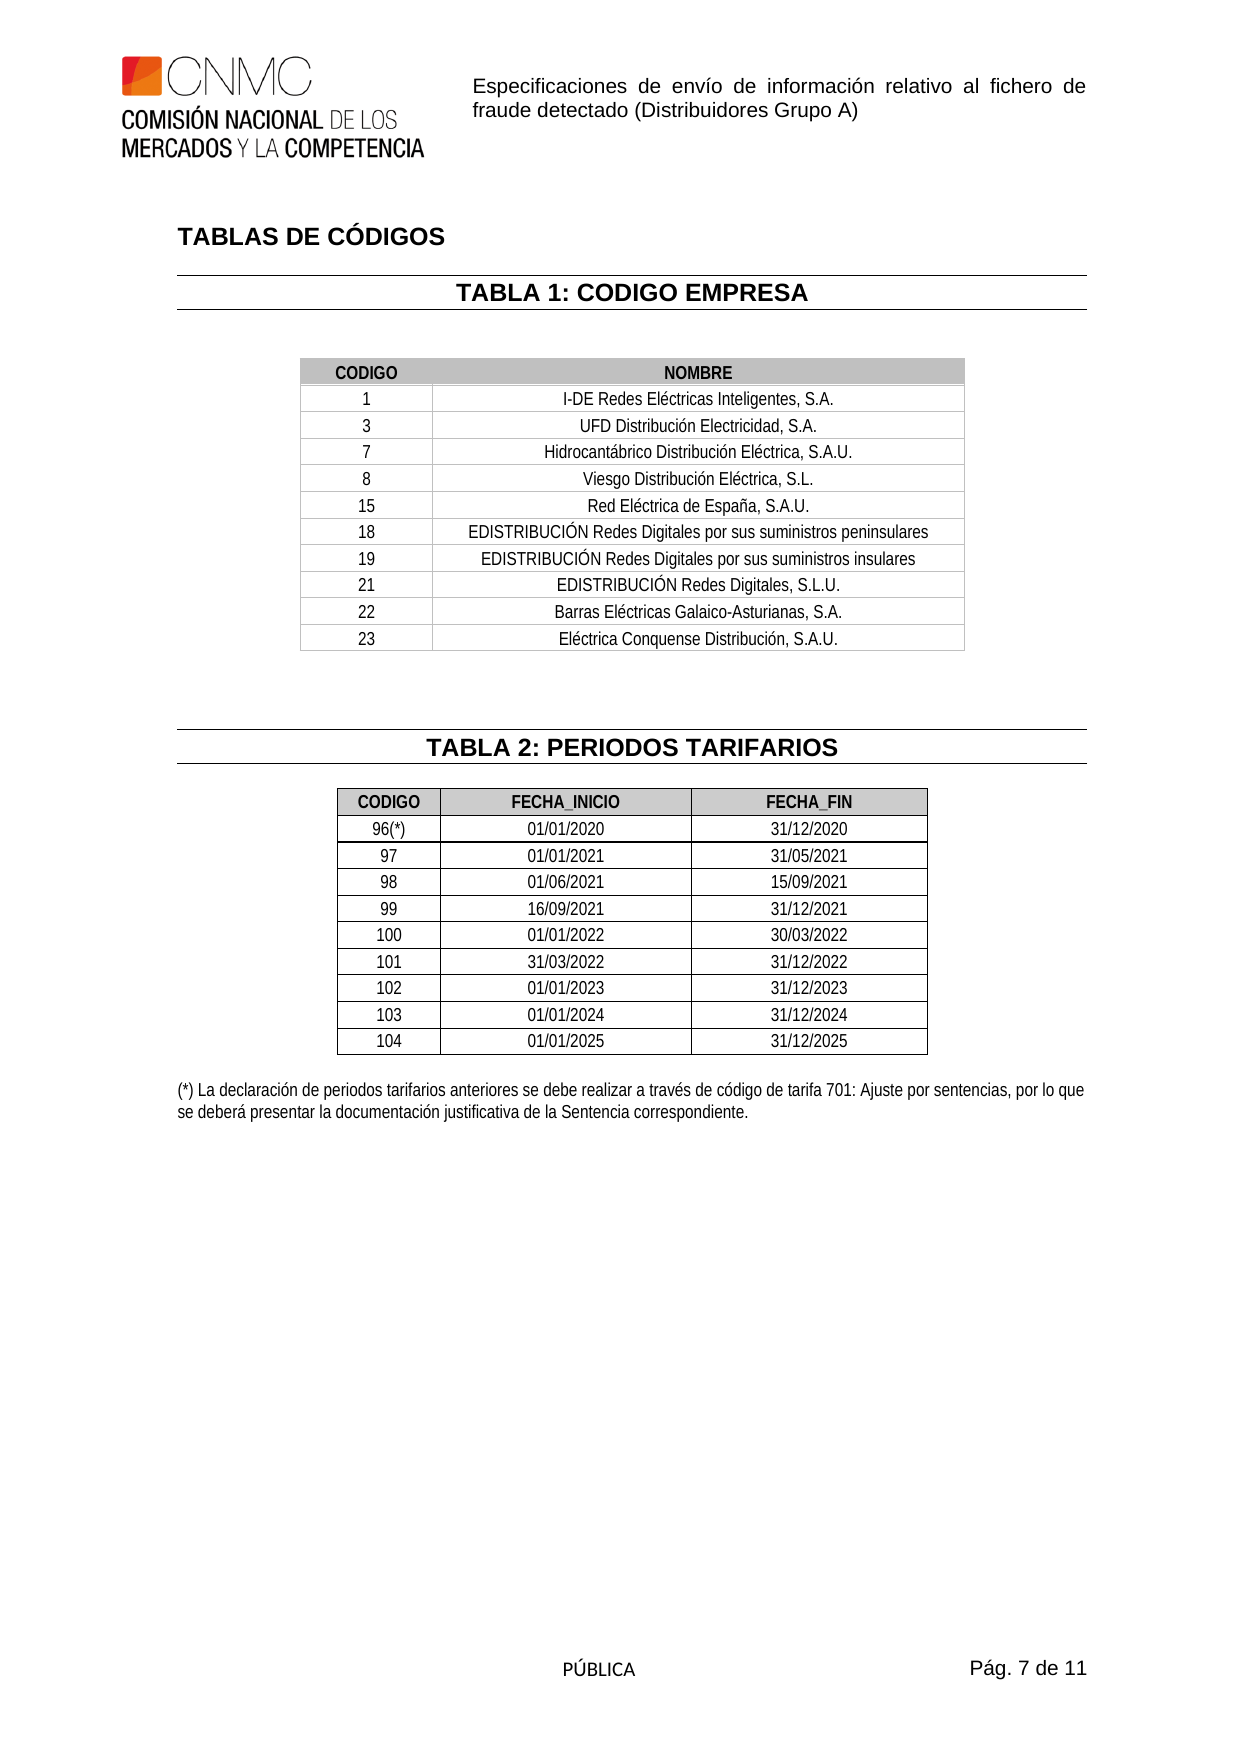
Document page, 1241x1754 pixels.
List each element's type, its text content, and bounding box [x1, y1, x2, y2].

table_cell 31/12/2025 [692, 1029, 927, 1054]
table_cell 8 [301, 465, 432, 491]
table_cell 104 [338, 1029, 440, 1054]
subtitle TABLA 1: CODIGO EMPRESA [177, 276, 1087, 309]
table_header CODIGO [338, 789, 440, 815]
table_cell 30/03/2022 [692, 922, 927, 948]
table_cell 01/01/2021 [441, 843, 691, 868]
table_header CODIGO [301, 359, 432, 384]
subtitle TABLA 2: PERIODOS TARIFARIOS [177, 730, 1087, 763]
table_cell EDISTRIBUCIÓN Redes Digitales por sus suministros peninsulares [433, 519, 964, 544]
table_cell Hidrocantábrico Distribución Eléctrica, S.A.U. [433, 439, 964, 464]
table_cell 97 [338, 843, 440, 868]
table_cell 31/03/2022 [441, 949, 691, 974]
table_cell 16/09/2021 [441, 896, 691, 921]
table_cell Eléctrica Conquense Distribución, S.A.U. [433, 625, 964, 650]
table_cell 31/12/2021 [692, 896, 927, 921]
text (*) La declaración de periodos tarifarios anteriores se debe realizar a través de código de tarifa 701: Ajuste por sentencias, por lo que se deberá presentar la documentación justificativa de la Sentencia correspondiente. [177, 1079, 1087, 1122]
table_cell 31/12/2024 [692, 1002, 927, 1027]
table_cell 31/12/2022 [692, 949, 927, 974]
table_cell Red Eléctrica de España, S.A.U. [433, 492, 964, 517]
table_cell EDISTRIBUCIÓN Redes Digitales, S.L.U. [433, 572, 964, 597]
table_cell 31/12/2023 [692, 975, 927, 1001]
table_cell 100 [338, 922, 440, 948]
table_header FECHA_FIN [692, 789, 927, 815]
table_cell 21 [301, 572, 432, 597]
table_cell 15 [301, 492, 432, 517]
table_cell 22 [301, 598, 432, 624]
table_cell EDISTRIBUCIÓN Redes Digitales por sus suministros insulares [433, 545, 964, 571]
table_cell 98 [338, 869, 440, 894]
table_cell 19 [301, 545, 432, 571]
table_header FECHA_INICIO [441, 789, 691, 815]
text TABLAS DE CÓDIGOS [177, 222, 1087, 251]
table_cell 96(*) [338, 816, 440, 841]
table_cell 01/01/2023 [441, 975, 691, 1001]
table_cell 18 [301, 519, 432, 544]
table_cell 102 [338, 975, 440, 1001]
table_cell 101 [338, 949, 440, 974]
table_cell 23 [301, 625, 432, 650]
table_cell 1 [301, 386, 432, 411]
table_cell 103 [338, 1002, 440, 1027]
table_header NOMBRE [433, 359, 964, 384]
table_cell 01/01/2020 [441, 816, 691, 841]
table_cell 15/09/2021 [692, 869, 927, 894]
table_cell 7 [301, 439, 432, 464]
table_cell 31/05/2021 [692, 843, 927, 868]
table_cell Barras Eléctricas Galaico-Asturianas, S.A. [433, 598, 964, 624]
table_cell 01/01/2022 [441, 922, 691, 948]
table_cell 01/01/2025 [441, 1029, 691, 1054]
table_cell 31/12/2020 [692, 816, 927, 841]
table_cell 01/01/2024 [441, 1002, 691, 1027]
table_cell 99 [338, 896, 440, 921]
picture [105, 43, 436, 170]
table_cell 01/06/2021 [441, 869, 691, 894]
table_cell I-DE Redes Eléctricas Inteligentes, S.A. [433, 386, 964, 411]
table_cell 3 [301, 412, 432, 438]
table_cell UFD Distribución Electricidad, S.A. [433, 412, 964, 438]
table_cell Viesgo Distribución Eléctrica, S.L. [433, 465, 964, 491]
